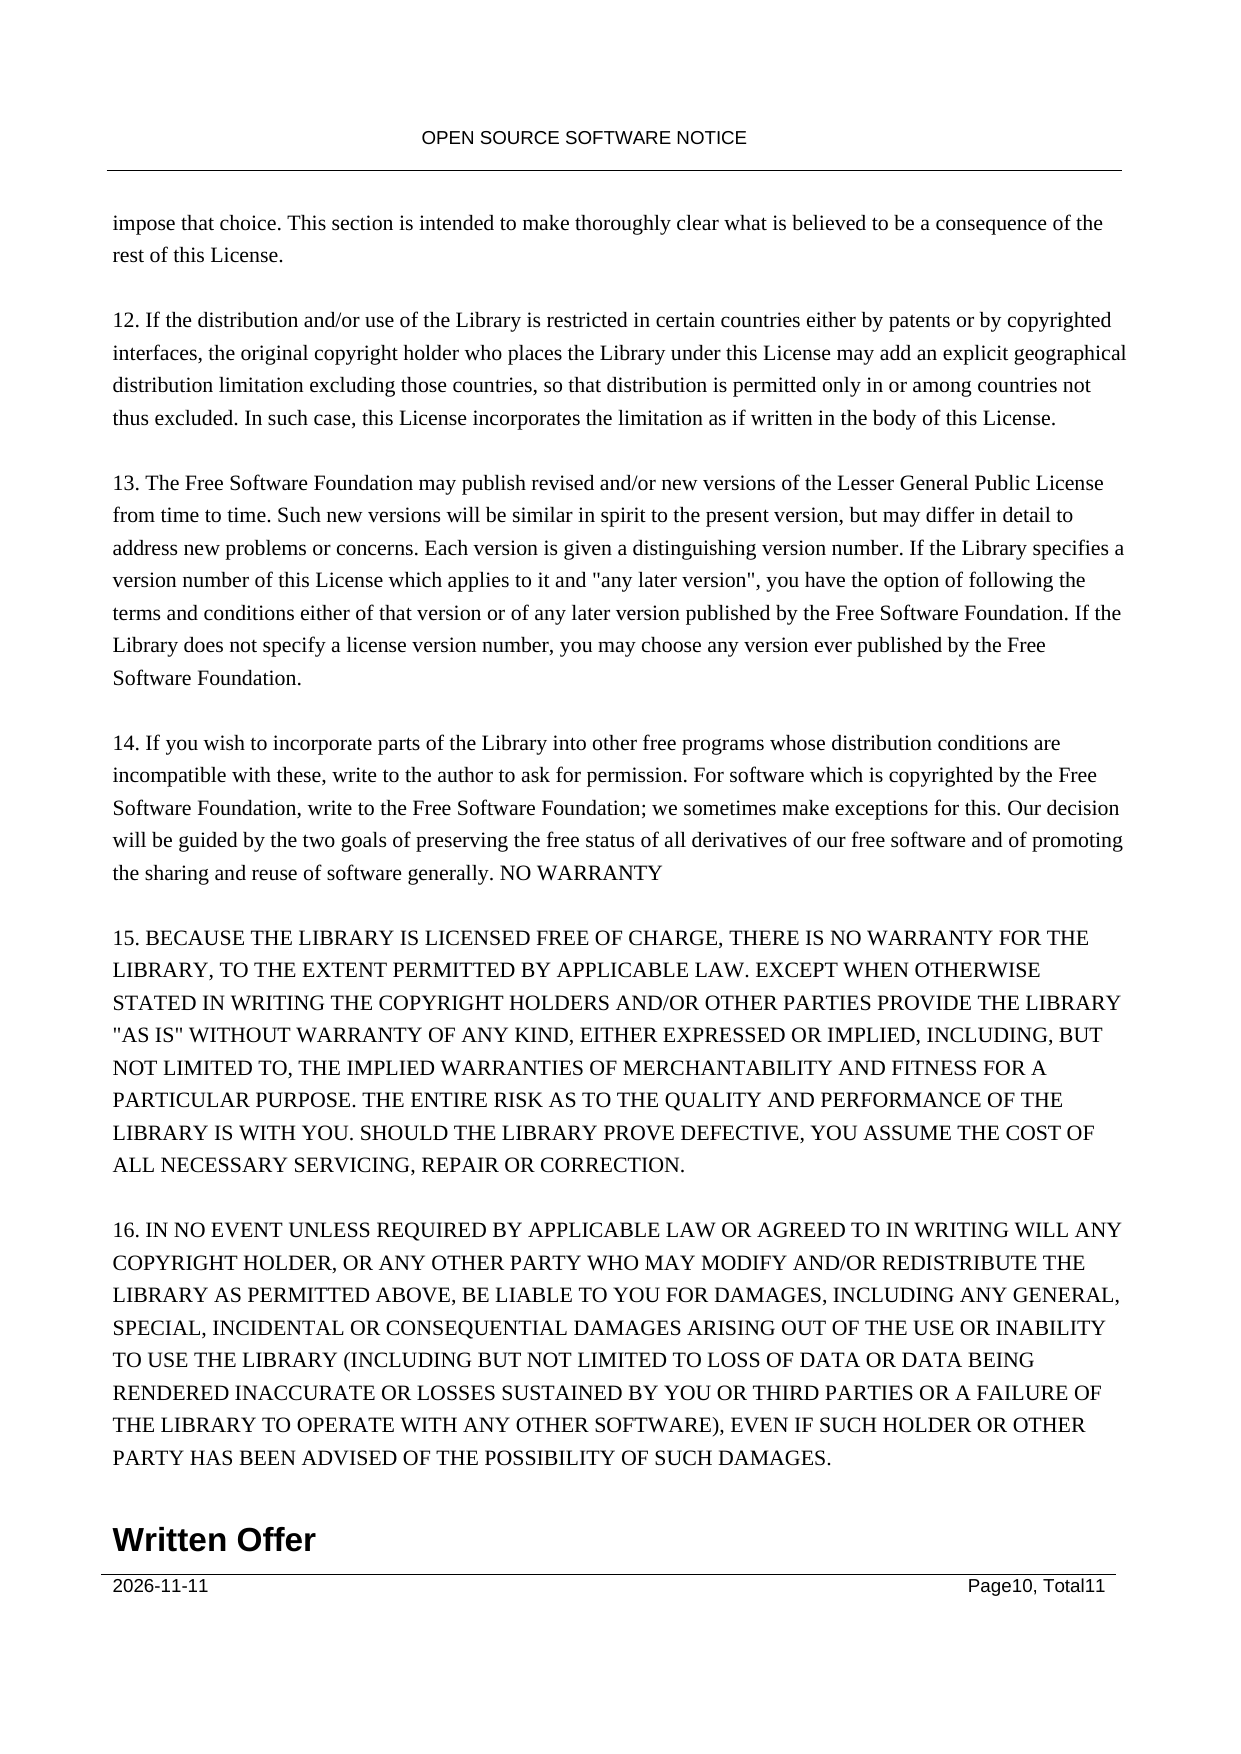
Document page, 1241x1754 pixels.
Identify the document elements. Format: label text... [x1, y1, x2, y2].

text Written Offer [112, 1506, 1128, 1571]
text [112, 206, 1128, 1506]
